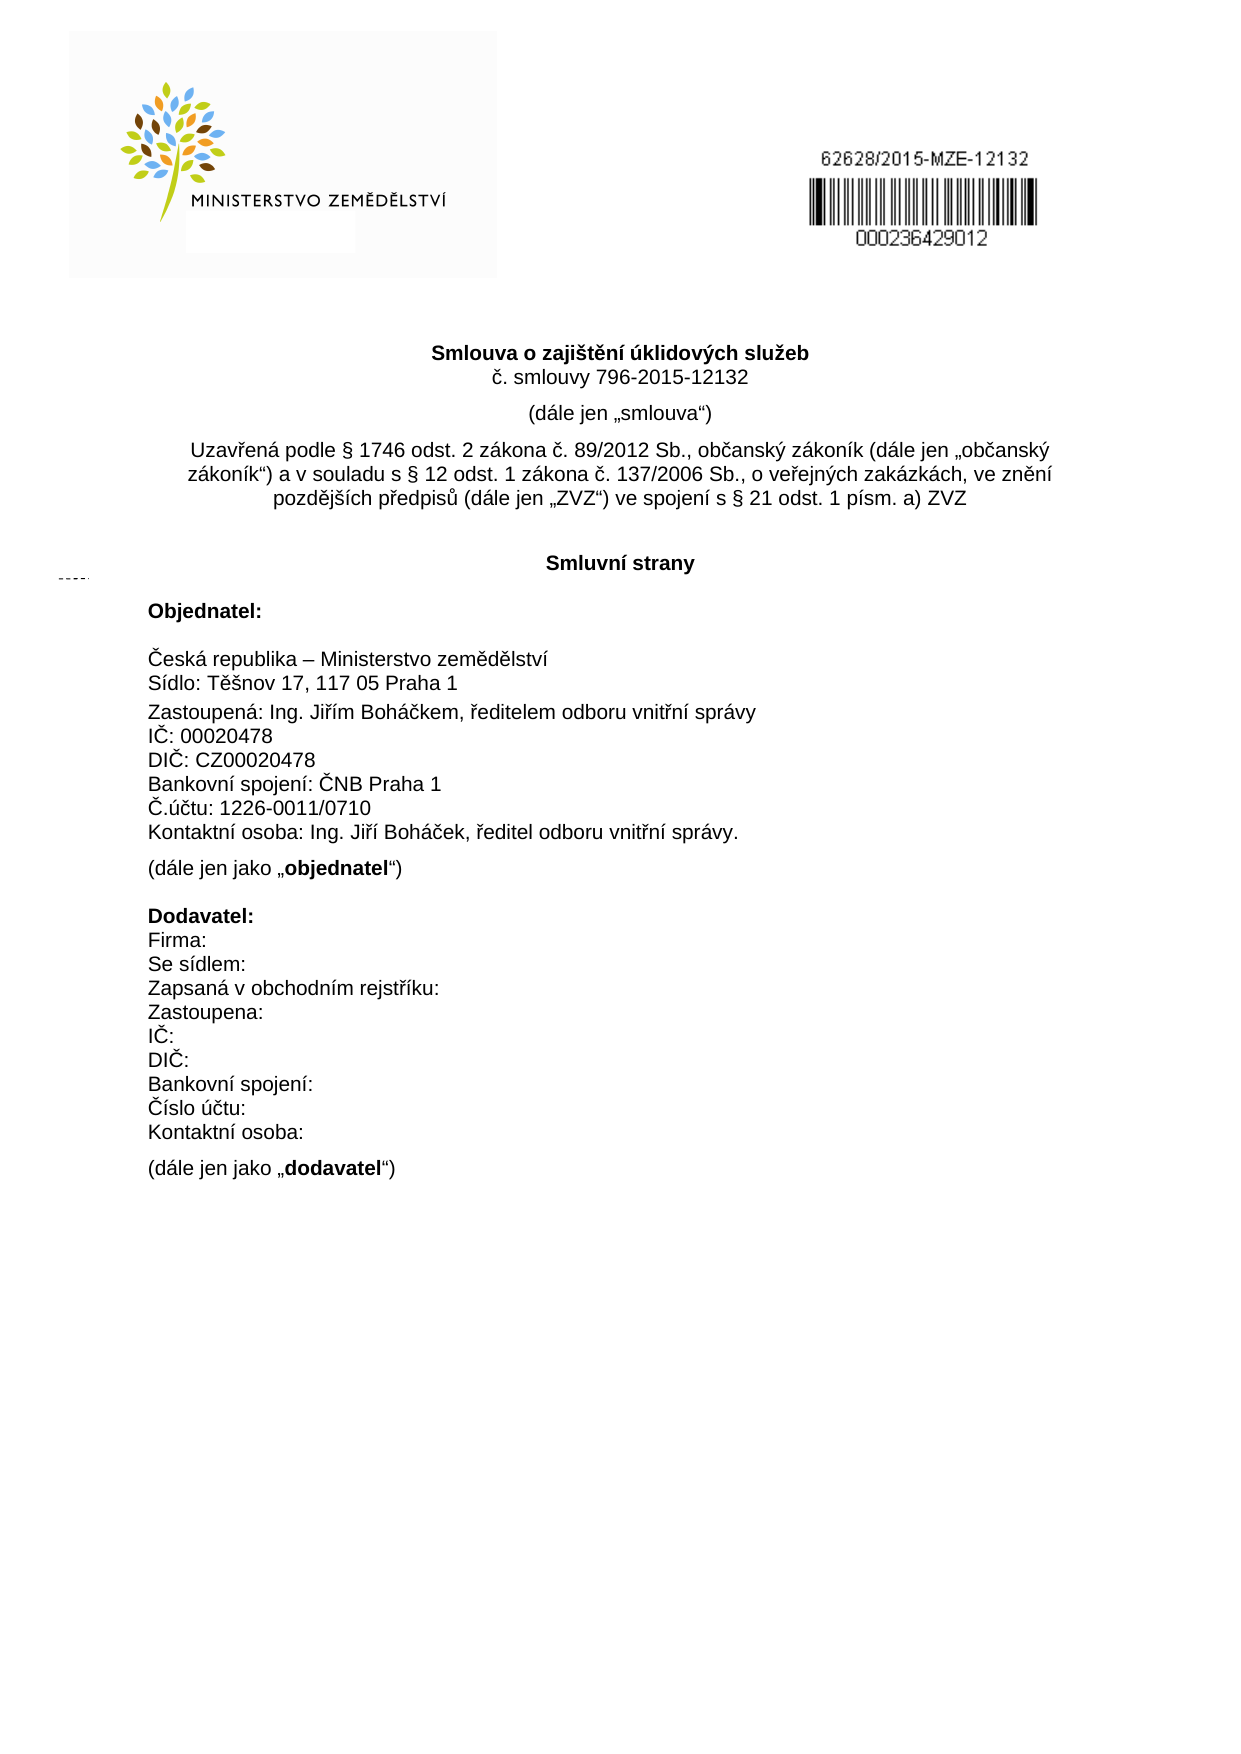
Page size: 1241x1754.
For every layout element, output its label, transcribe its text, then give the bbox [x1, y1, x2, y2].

text Číslo účtu: [148, 1096, 1092, 1120]
text Kontaktní osoba: [148, 1120, 1092, 1144]
text Smluvní strany [148, 551, 1092, 575]
text Zapsaná v obchodním rejstříku: [148, 976, 1092, 1000]
text Se sídlem: [148, 952, 1092, 976]
text Objednatel: [148, 599, 1092, 623]
text Zastoupená: Ing. Jiřím Boháčkem, ředitelem odboru vnitřní správy [148, 695, 1092, 724]
picture [755, 147, 1092, 257]
text Česká republika – Ministerstvo zemědělství [148, 647, 1092, 671]
text Kontaktní osoba: Ing. Jiří Boháček, ředitel odboru vnitřní správy. [148, 820, 1092, 844]
text Bankovní spojení: ČNB Praha 1 [148, 772, 1092, 796]
text Č.účtu: 1226-0011/0710 [148, 796, 1092, 820]
text (dále jen jako „dodavatel“) [148, 1156, 1092, 1180]
text (dále jen jako „objednatel“) [148, 856, 1092, 880]
text (dále jen „smlouva“) [148, 401, 1092, 425]
text č. smlouvy 796-2015-12132 [148, 364, 1092, 388]
text Firma: [148, 928, 1092, 952]
text Zastoupena: [148, 1000, 1092, 1024]
text Bankovní spojení: [148, 1072, 1092, 1096]
text IČ: [148, 1024, 1092, 1048]
text Dodavatel: [148, 904, 1092, 928]
picture [69, 31, 497, 278]
text DIČ: CZ00020478 [148, 748, 1092, 772]
text Uzavřená podle § 1746 odst. 2 zákona č. 89/2012 Sb., občanský zákoník (dále jen „občanský zákoník“) a v souladu s § 12 odst. 1 zákona č. 137/2006 Sb., o veřejných zakázkách, ve znění pozdějších předpisů (dále jen „ZVZ“) ve spojení s § 21 odst. 1 písm. a) ZVZ [148, 437, 1092, 509]
text IČ: 00020478 [148, 724, 1092, 748]
text DIČ: [148, 1048, 1092, 1072]
text Sídlo: Těšnov 17, 117 05 Praha 1 [148, 671, 1092, 695]
text Smlouva o zajištění úklidových služeb [148, 341, 1092, 364]
